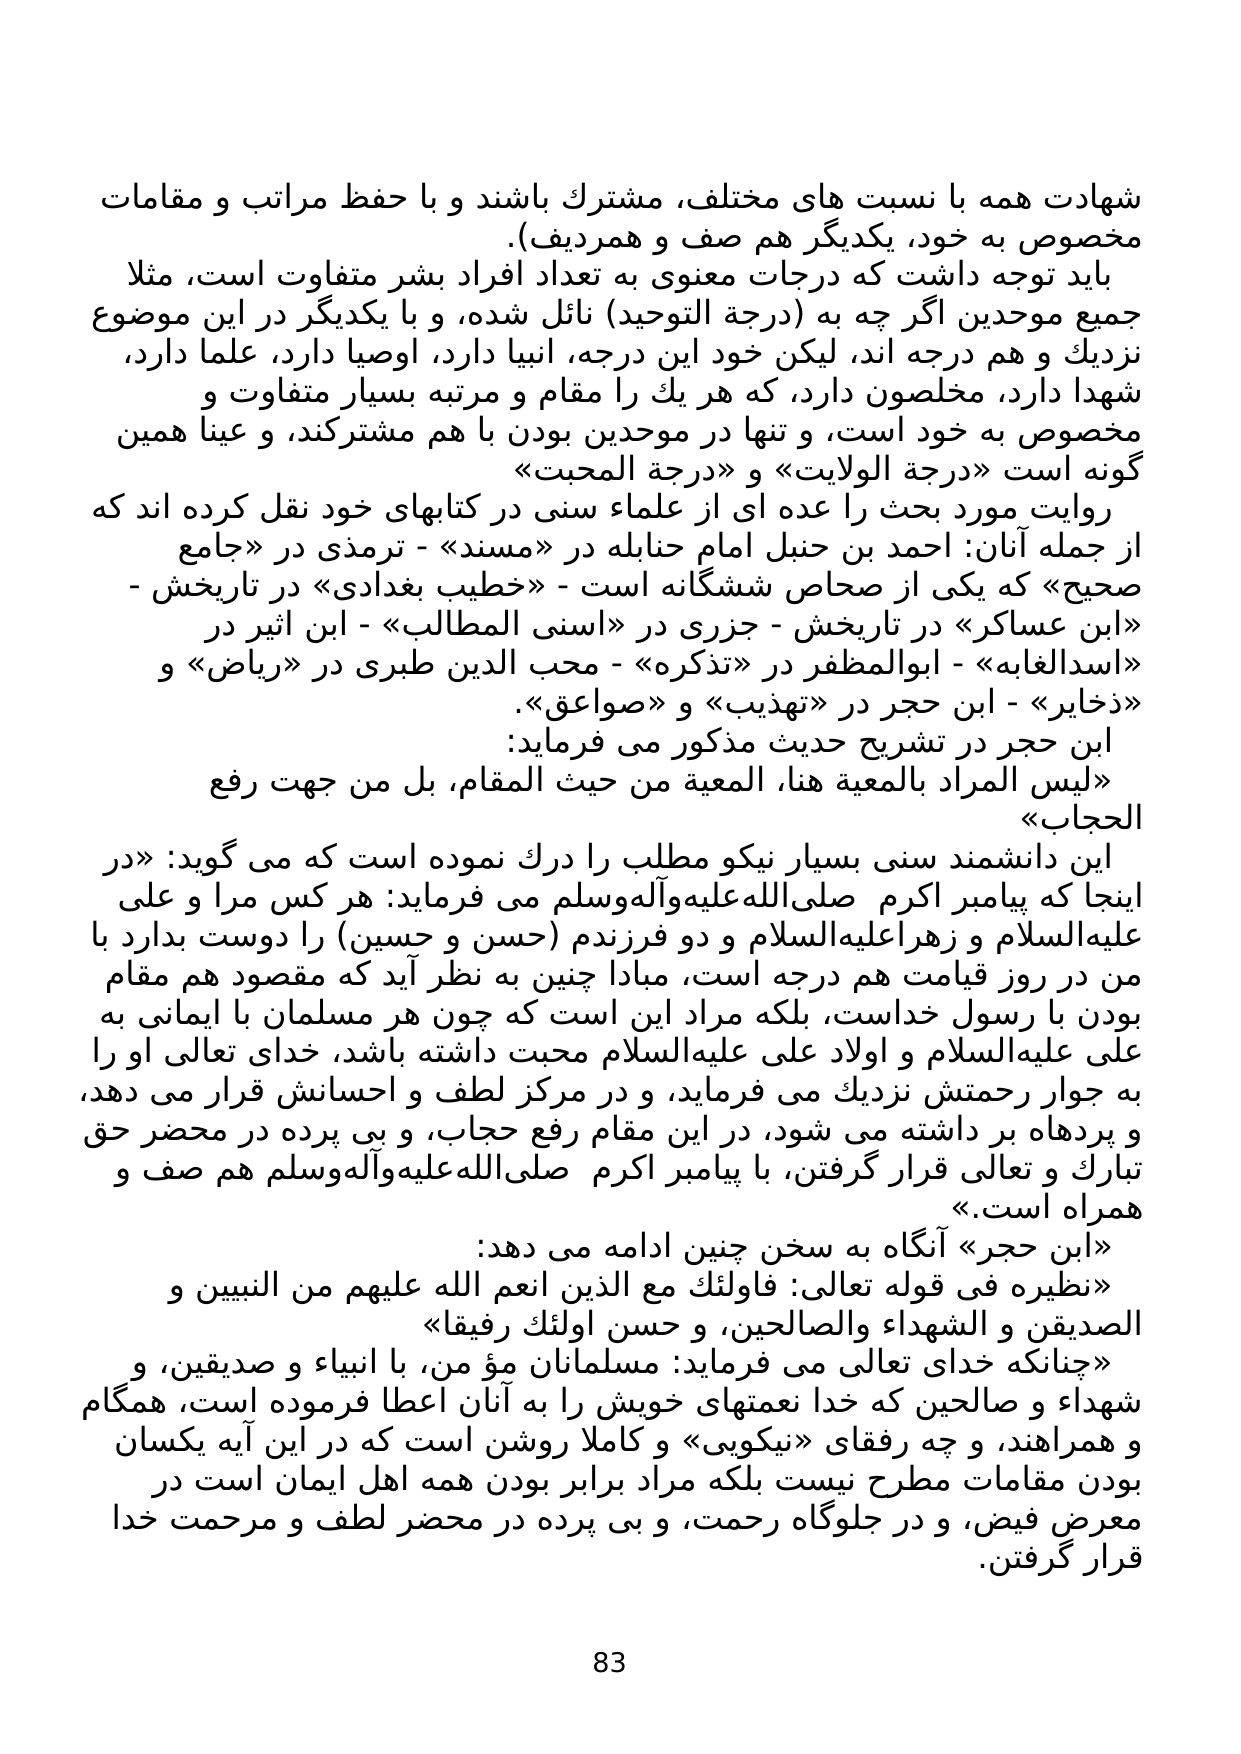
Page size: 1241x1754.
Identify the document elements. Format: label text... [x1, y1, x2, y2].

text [75, 177, 1144, 255]
text «نظيره فی قوله تعالی: فاولئك مع الذين انعم الله عليهم من النبيين و الصديقن و الشهداء والصالحين، و حسن اولئك رفيقا» [75, 1265, 1144, 1343]
text ابن حجر در تشريح حديث مذكور می فرمايد: [75, 721, 1144, 760]
text «ابن حجر» آنگاه به سخن چنين ادامه می دهد: [75, 1226, 1144, 1265]
text «چنانكه خدای تعالی می فرمايد: مسلمانان مؤ من، با انبياء و صديقين، و شهداء و صالحين كه خدا نعمتهای خويش را به آنان اعطا فرموده است، همگام و همراهند، و چه رفقای «نيكويی» و كاملا روشن است كه در اين آيه يكسان بودن مقامات مطرح نيست بلكه مراد برابر بودن همه اهل ايمان است در معرض فيض، و در جلوگاه رحمت، و بی پرده در محضر لطف و مرحمت خدا قرار گرفتن. [75, 1343, 1144, 1576]
text «ليس المراد بالمعية هنا، المعية من حيث المقام، بل من جهت رفع الحجاب» [75, 760, 1144, 838]
text بايد توجه داشت كه درجات معنوی به تعداد افراد بشر متفاوت است، مثلا جميع موحدين اگر چه به (درجة التوحيد) نائل شده، و با يكديگر در اين موضوع نزديك و هم درجه اند، ليكن خود اين درجه، انبيا دارد، اوصيا دارد، علما دارد، شهدا دارد، مخلصون دارد، كه هر يك را مقام و مرتبه بسيار متفاوت و مخصوص به خود است، و تنها در موحدين بودن با هم مشتركند، و عينا همين گونه است «درجة الولايت» و «درجة المحبت» [75, 255, 1144, 488]
text روايت مورد بحث را عده ای از علماء سنی در كتابهای خود نقل كرده اند كه از جمله آنان: احمد بن حنبل امام حنابله در «مسند» - ترمذی در «جامع صحيح» كه يكی از صحاص ششگانه است - «خطيب بغدادی» در تاريخش - «ابن عساكر» در تاريخش - جزری در «اسنی المطالب» - ابن اثير در «اسدالغابه» - ابوالمظفر در «تذكره» - محب الدين طبری در «رياض» و «ذخاير» - ابن حجر در «تهذيب» و «صواعق». [75, 488, 1144, 721]
text اين دانشمند سنی بسيار نيكو مطلب را درك نموده است كه می گويد: «در اينجا كه پيامبر اكرم صلی‌الله‌عليه‌وآله‌وسلم می فرمايد: هر كس مرا و علی عليه‌السلام و زهراعليه‌السلام و دو فرزندم (حسن و حسين) را دوست بدارد با من در روز قيامت هم درجه است، مبادا چنين به نظر آيد كه مقصود هم مقام بودن با رسول خداست، بلكه مراد اين است كه چون هر مسلمان با ايمانی به علی عليه‌السلام و اولاد علی عليه‌السلام محبت داشته باشد، خدای تعالی او را به جوار رحمتش نزديك می فرمايد، و در مركز لطف و احسانش قرار می دهد، و پردهاه بر داشته می شود، در اين مقام رفع حجاب، و بی پرده در محضر حق تبارك و تعالی قرار گرفتن، با پيامبر اكرم صلی‌الله‌عليه‌وآله‌وسلم هم صف و همراه است.» [75, 838, 1144, 1226]
